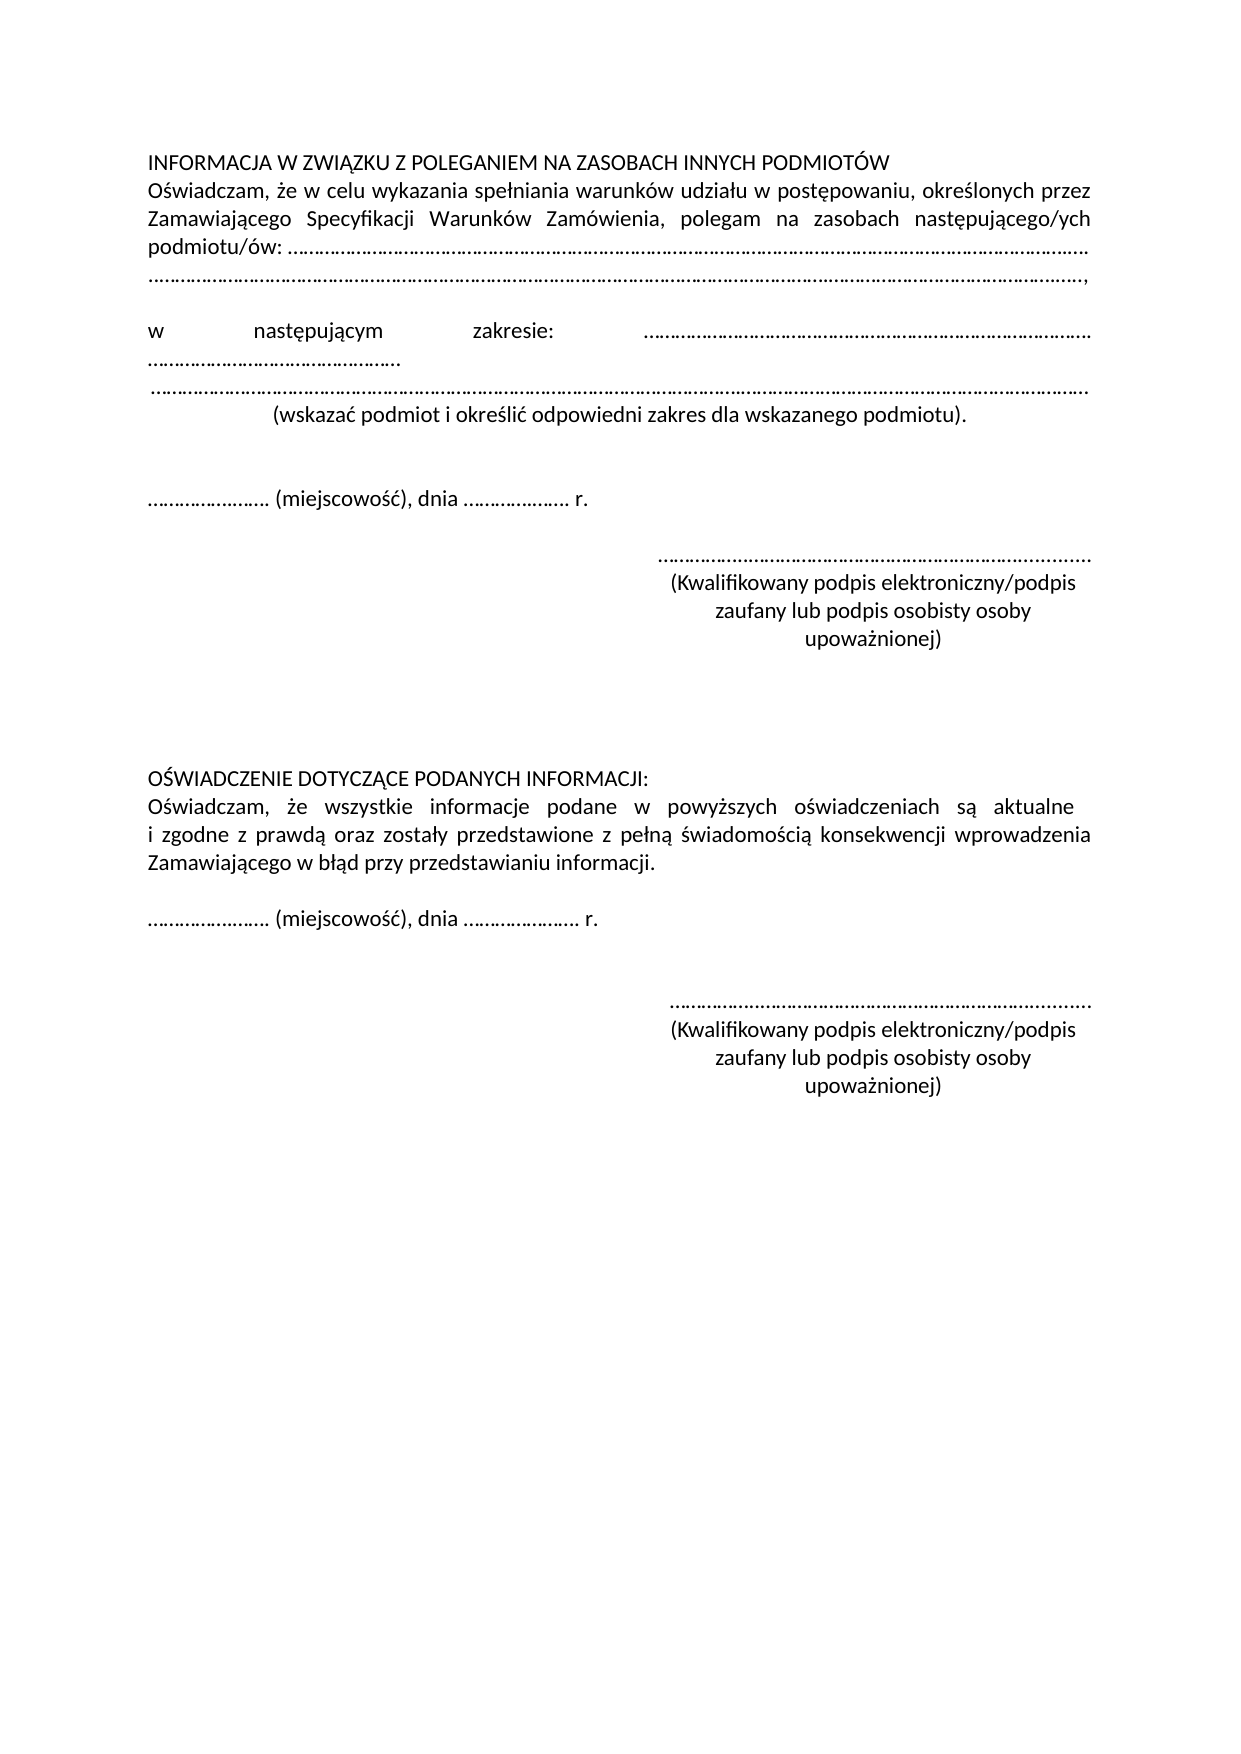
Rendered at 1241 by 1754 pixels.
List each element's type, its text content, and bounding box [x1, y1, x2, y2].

text ..……………………………………………………………………………………………………………….…………………………………….….., w następującym zakresie: ………………………………………………………………………….………………………………………… [148, 260, 1092, 372]
text INFORMACJA W ZWIĄZKU Z POLEGANIEM NA ZASOBACH INNYCH PODMIOTÓW [148, 148, 1092, 176]
text Oświadczam, że wszystkie informacje podane w powyższych oświadczeniach są aktualne i zgodne z prawdą oraz zostały przedstawione z pełną świadomością konsekwencji wprowadzenia Zamawiającego w błąd przy przedstawianiu informacji. [148, 792, 1092, 876]
text …………….……. (miejscowość), dnia ………….……. r. [148, 484, 1092, 512]
text ……………..……………………………………………............. [654, 540, 1092, 568]
text ………………………………………………………………………………………………….………………………………………………………… (wskazać podmiot i określić odpowiedni zakres dla wskazanego podmiotu). [148, 372, 1092, 428]
text Oświadczam, że w celu wykazania spełniania warunków udziału w postępowaniu, określonych przez Zamawiającego Specyfikacji Warunków Zamówienia, polegam na zasobach następującego/ych podmiotu/ów: ………………………………………………………………………………………………………………………………….…. [148, 176, 1092, 260]
text …………….……. (miejscowość), dnia …………………. r. [148, 904, 1092, 932]
text ……………..……………………………………………........... [654, 960, 1092, 1015]
text OŚWIADCZENIE DOTYCZĄCE PODANYCH INFORMACJI: [148, 764, 1092, 792]
text (Kwalifikowany podpis elektroniczny/podpis zaufany lub podpis osobisty osoby upoważnionej) [654, 568, 1092, 652]
text (Kwalifikowany podpis elektroniczny/podpis zaufany lub podpis osobisty osoby upoważnionej) [654, 1015, 1092, 1099]
